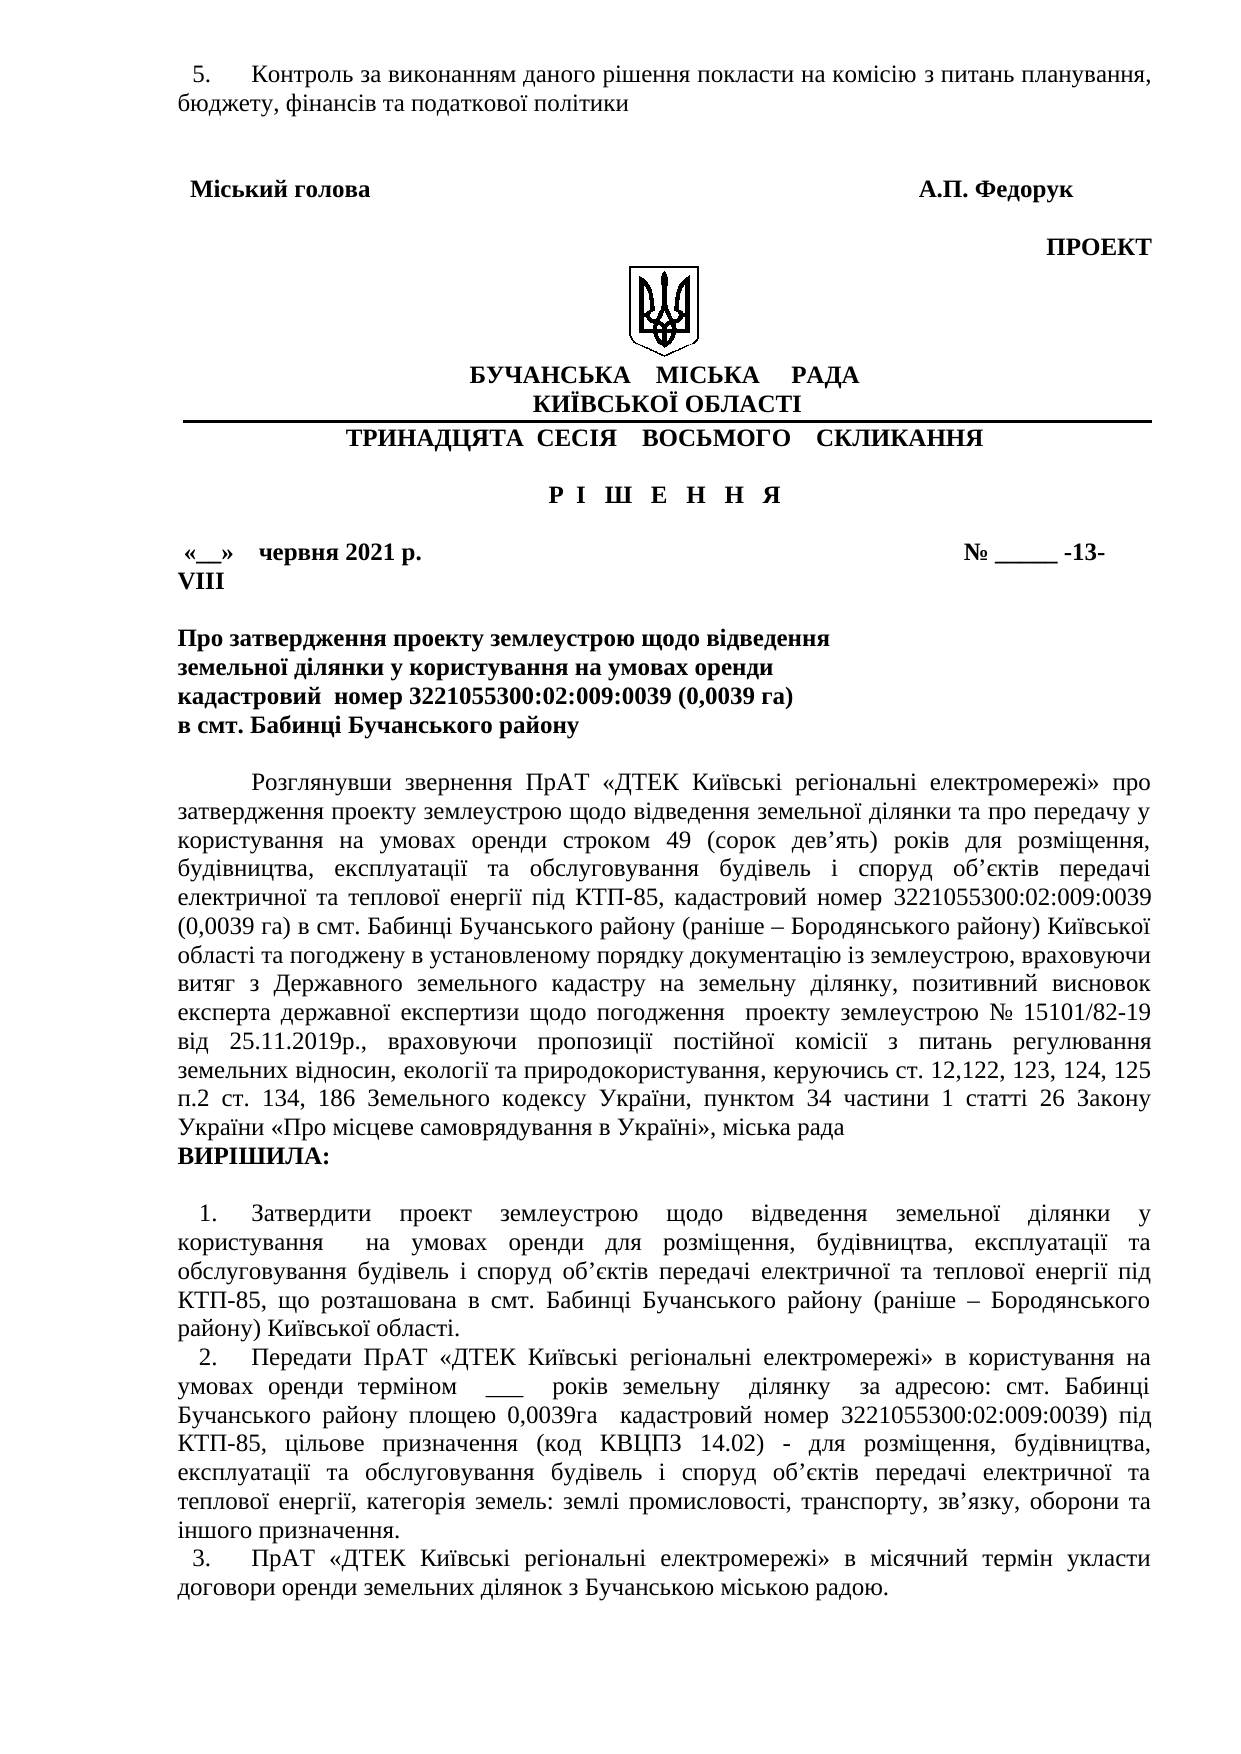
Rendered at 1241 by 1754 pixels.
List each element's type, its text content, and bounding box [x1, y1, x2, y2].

subtitle КИЇВСЬКОЇ ОБЛАСТІ [183, 389, 1152, 420]
list Передати ПрАТ «ДТЕК Київські регіональні електромережі» в користування на умовах оренди терміном ___ років земельну ділянку за адресою: смт. Бабинці Бучанського району площею 0,0039га кадастровий номер 3221055300:02:009:0039) під КТП-85, цільове призначення (код КВЦПЗ 14.02) - для розміщення, будівництва, експлуатації та обслуговування будівель і споруд об’єктів передачі електричної та теплової енергії, категорія земель: землі промисловості, транспорту, зв’язку, оборони та іншого призначення. [177, 1342, 1152, 1543]
list Контроль за виконанням даного рішення покласти на комісію з питань планування, бюджету, фінансів та податкової політики [177, 59, 1152, 117]
text БУЧАНСЬКА МІСЬКА РАДА [177, 360, 1152, 389]
text ВИРІШИЛА: [177, 1141, 1152, 1170]
text кадастровий номер 3221055300:02:009:0039 (0,0039 га) [177, 681, 1152, 710]
subtitle Р І Ш Е Н Н Я [177, 481, 1152, 509]
subtitle «__» червня 2021 р. № _____ -13-VIIІ [177, 537, 1152, 595]
text Міський голова А.П. Федорук [177, 174, 1152, 203]
list Затвердити проект землеустрою щодо відведення земельної ділянки у користування на умовах оренди для розміщення, будівництва, експлуатації та обслуговування будівель і споруд об’єктів передачі електричної та теплової енергії під КТП-85, що розташована в смт. Бабинці Бучанського району (раніше – Бородянського району) Київської області. [177, 1198, 1152, 1342]
text Про затвердження проекту землеустрою щодо відведення [177, 623, 1152, 652]
subtitle ПРОЕКТ [177, 232, 1152, 260]
text Розглянувши звернення ПрАТ «ДТЕК Київські регіональні електромережі» про затвердження проекту землеустрою щодо відведення земельної ділянки та про передачу у користування на умовах оренди строком 49 (сорок дев’ять) років для розміщення, будівництва, експлуатації та обслуговування будівель і споруд об’єктів передачі електричної та теплової енергії під КТП-85, кадастровий номер 3221055300:02:009:0039 (0,0039 га) в смт. Бабинці Бучанського району (раніше – Бородянського району) Київської області та погоджену в установленому порядку документацію із землеустрою, враховуючи витяг з Державного земельного кадастру на земельну ділянку, позитивний висновок експерта державної експертизи щодо погодження проекту землеустрою № 15101/82-19 від 25.11.2019р., враховуючи пропозиції постійної комісії з питань регулювання земельних відносин, екології та природокористування, керуючись ст. 12,122, 123, 124, 125 п.2 ст. 134, 186 Земельного кодексу України, пунктом 34 частини 1 статті 26 Закону України «Про місцеве самоврядування в Україні», міська рада [177, 767, 1152, 1141]
list ПрАТ «ДТЕК Київські регіональні електромережі» в місячний термін укласти договори оренди земельних ділянок з Бучанською міською радою. [177, 1543, 1152, 1601]
text в смт. Бабинці Бучанського району [177, 710, 1152, 738]
text земельної ділянки у користування на умовах оренди [177, 652, 1152, 681]
text ТРИНАДЦЯТА СЕСІЯ ВОСЬМОГО СКЛИКАННЯ [177, 423, 1152, 452]
